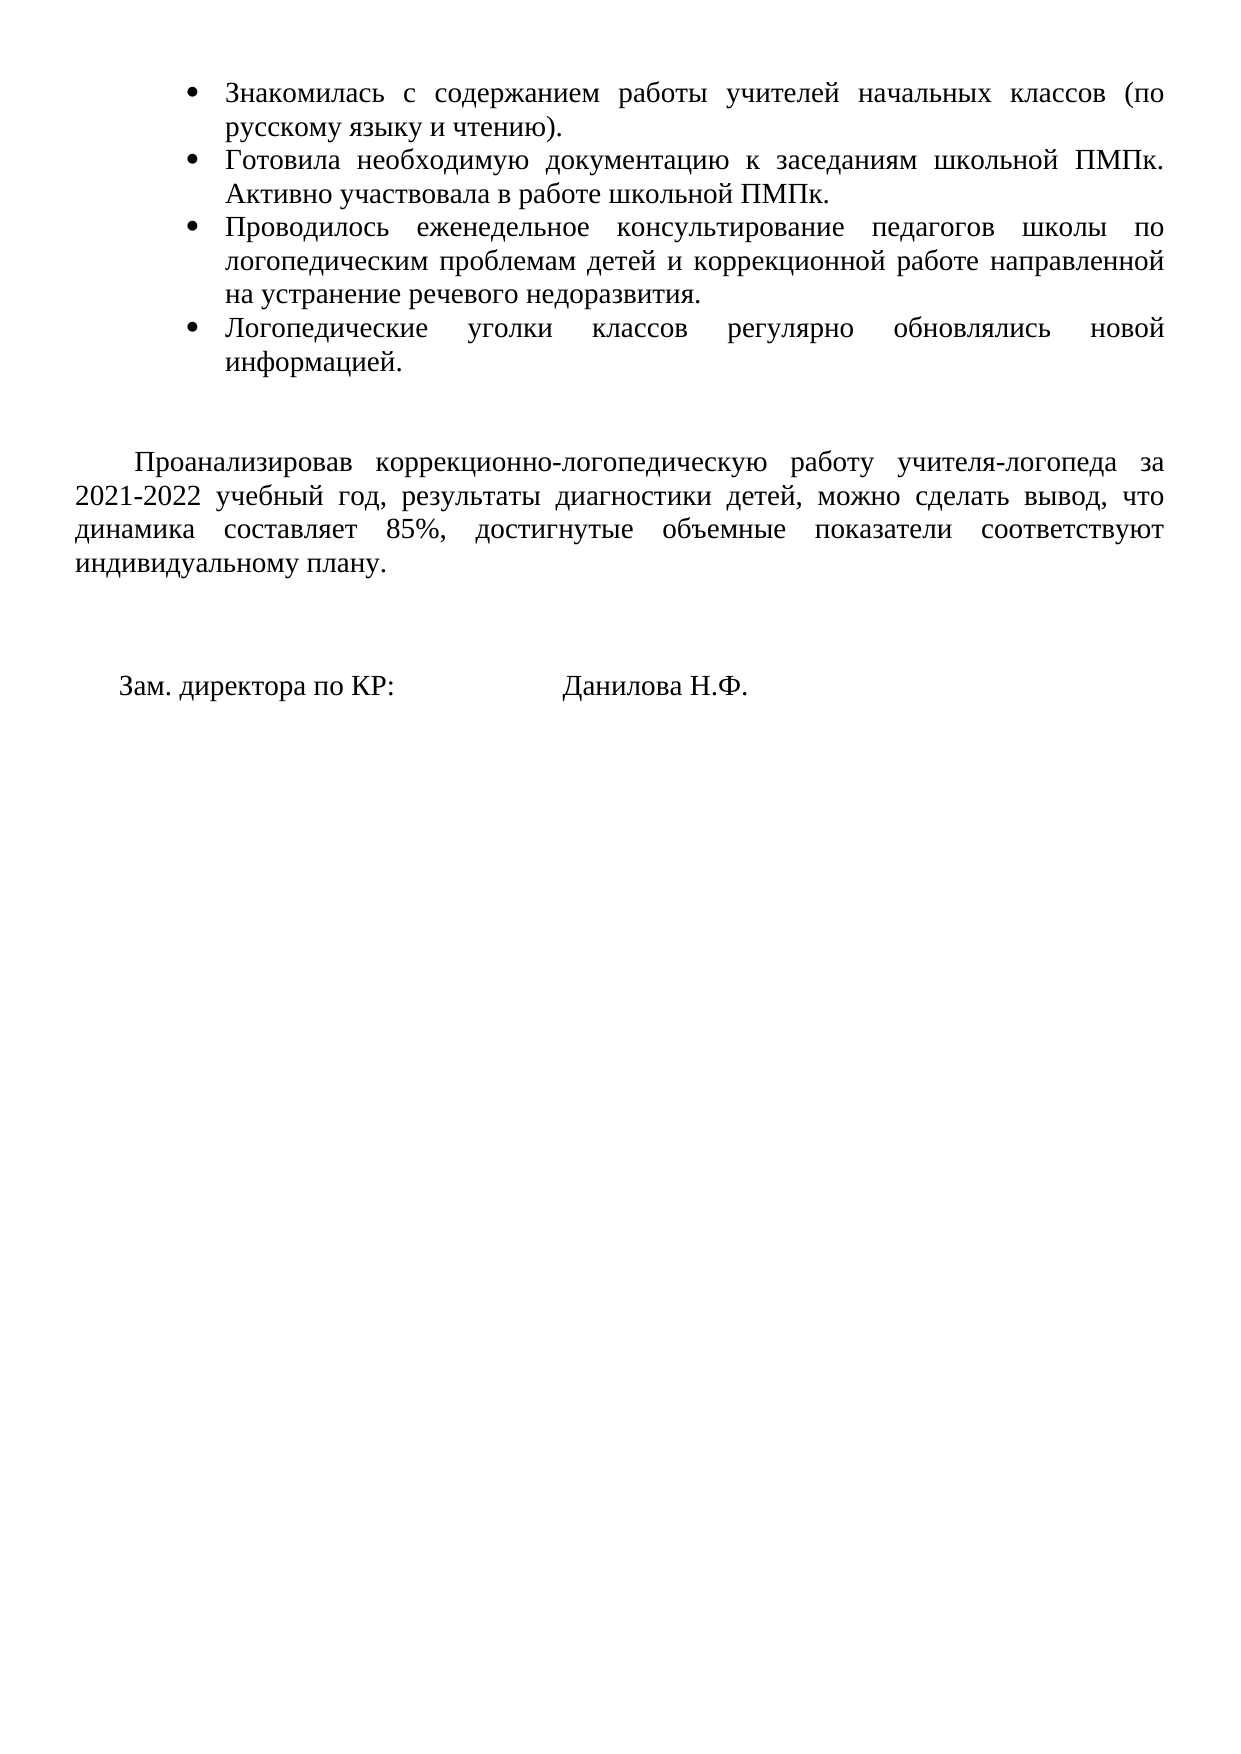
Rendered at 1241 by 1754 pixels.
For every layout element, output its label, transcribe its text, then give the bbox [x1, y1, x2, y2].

list Проводилось еженедельное консультирование педагогов школы по логопедическим проблемам детей и коррекционной работе направленной на устранение речевого недоразвития. [187, 209, 1165, 310]
text Зам. директора по КР: Данилова Н.Ф. [75, 668, 1165, 702]
list Логопедические уголки классов регулярно обновлялись новой информацией. [187, 310, 1165, 377]
text Проанализировав коррекционно-логопедическую работу учителя-логопеда за 2021-2022 учебный год, результаты диагностики детей, можно сделать вывод, что динамика составляет 85%, достигнутые объемные показатели соответствуют индивидуальному плану. [75, 444, 1165, 578]
list Знакомилась с содержанием работы учителей начальных классов (по русскому языку и чтению). [187, 75, 1165, 142]
list Готовила необходимую документацию к заседаниям школьной ПМПк. Активно участвовала в работе школьной ПМПк. [187, 142, 1165, 209]
